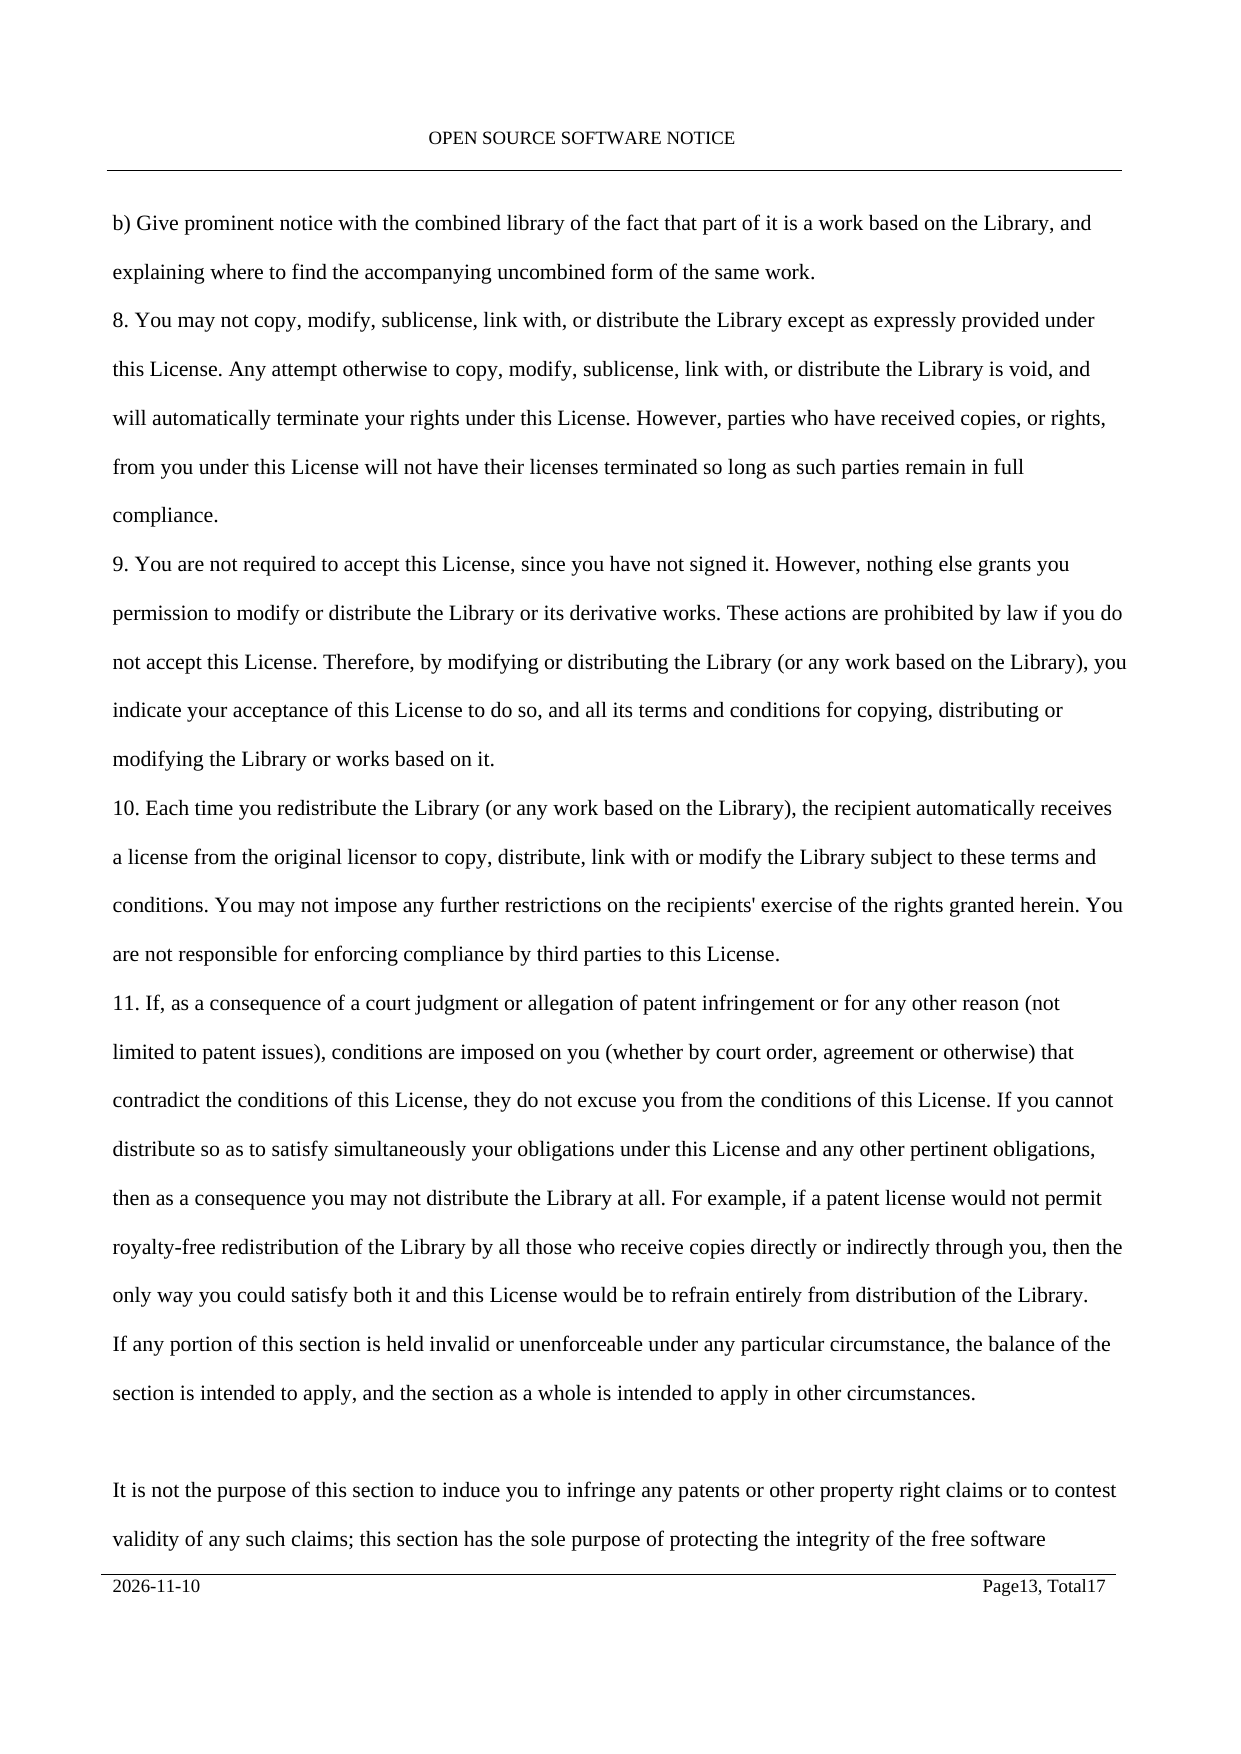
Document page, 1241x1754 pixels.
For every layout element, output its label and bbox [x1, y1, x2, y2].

text [112, 206, 1128, 1555]
